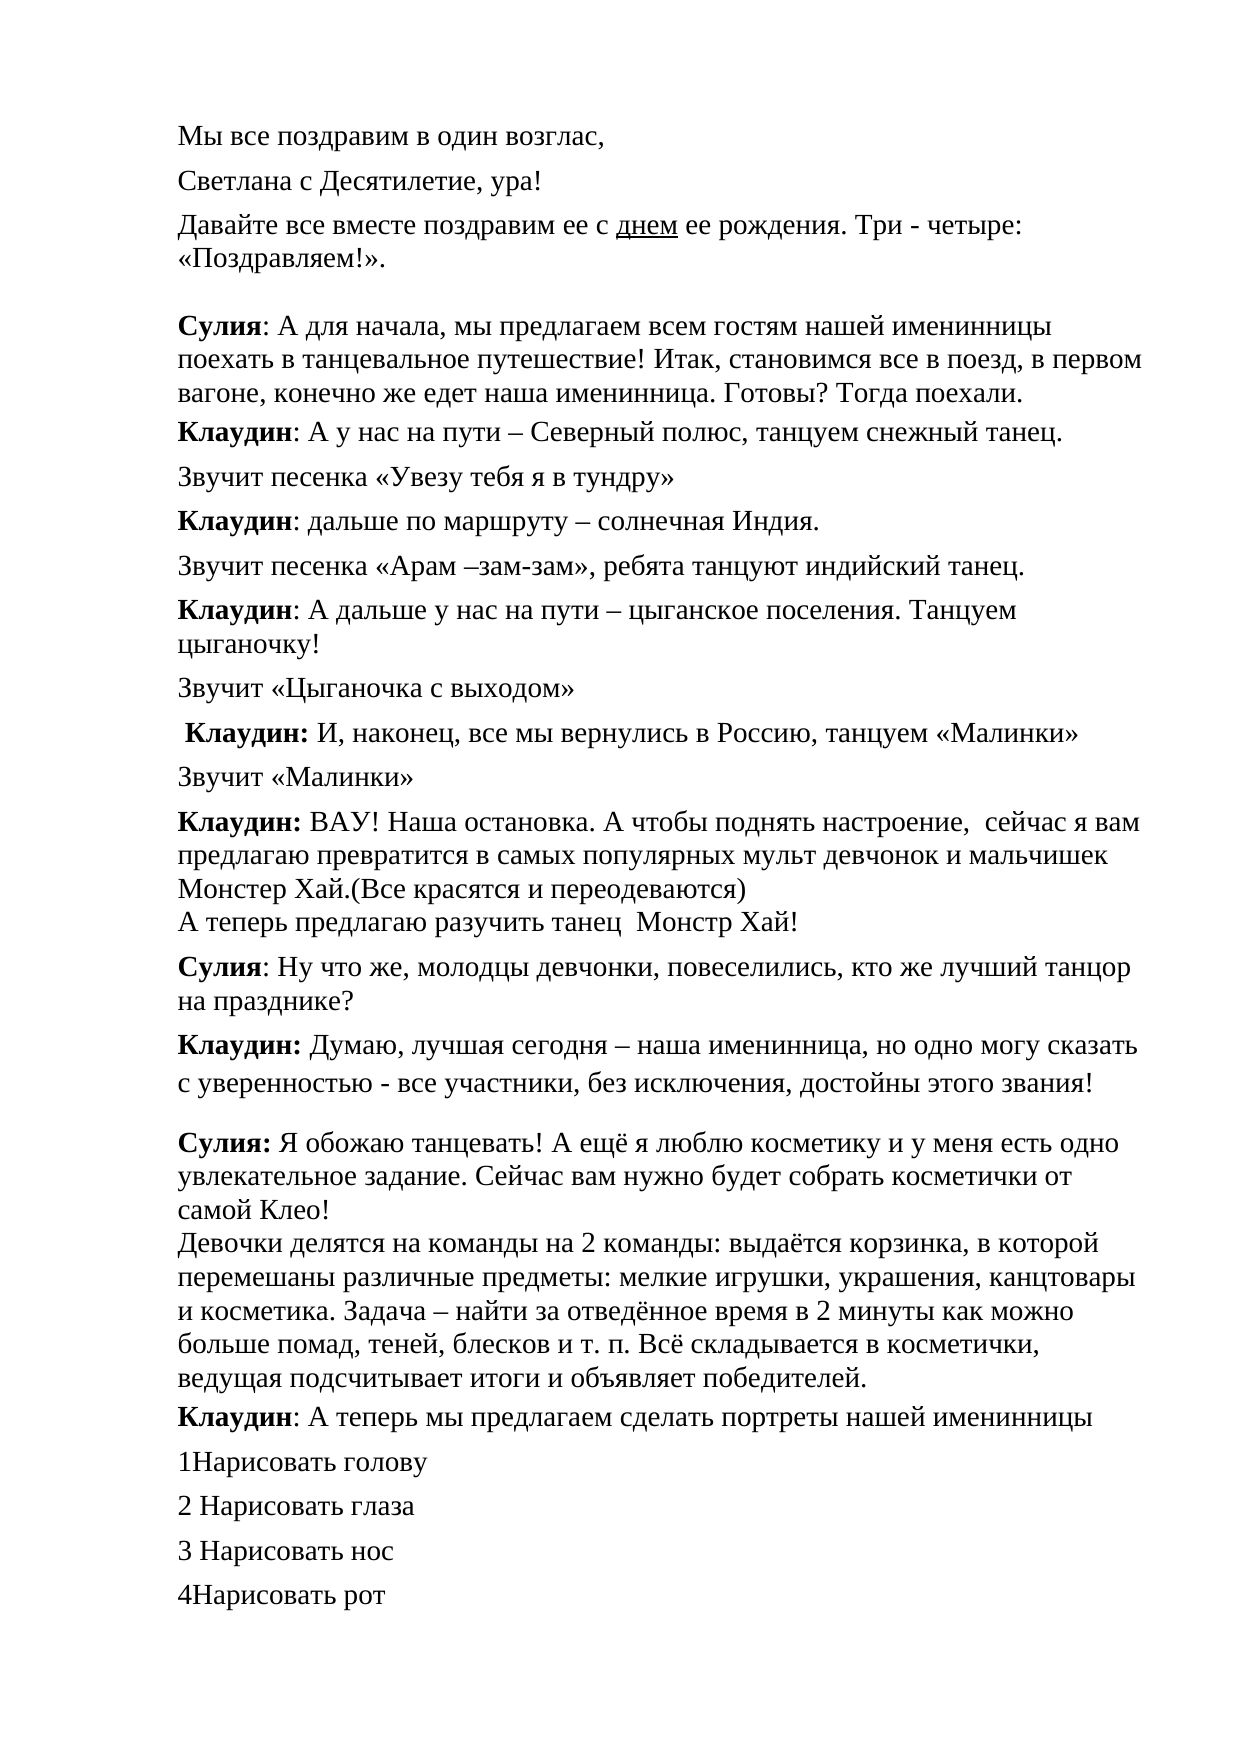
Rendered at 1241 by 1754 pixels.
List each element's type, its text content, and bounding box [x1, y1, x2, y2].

text Клаудин: Думаю, лучшая сегодня – наша именинница, но одно могу сказать с уверенностью - все участники, без исключения, достойны этого звания! [177, 1027, 1152, 1099]
text Мы все поздравим в один возглас, [177, 118, 1152, 152]
text Звучит «Малинки» [177, 759, 1152, 793]
text 1Нарисовать голову [177, 1444, 1152, 1478]
text Светлана с Десятилетие, ура! [177, 163, 1152, 196]
text Клаудин: И, наконец, все мы вернулись в Россию, танцуем «Малинки» [177, 715, 1152, 748]
text Сулия: Я обожаю танцевать! А ещё я люблю косметику и у меня есть одно увлекательное задание. Сейчас вам нужно будет собрать косметички от самой Клео! [177, 1125, 1152, 1226]
text Клаудин: ВАУ! Наша остановка. А чтобы поднять настроение, сейчас я вам предлагаю превратится в самых популярных мульт девчонок и мальчишек Монстер Хай.(Все красятся и переодеваются) А теперь предлагаю разучить танец Монстр Хай! [177, 804, 1152, 938]
text Девочки делятся на команды на 2 команды: выдаётся корзинка, в которой перемешаны различные предметы: мелкие игрушки, украшения, канцтовары и косметика. Задача – найти за отведённое время в 2 минуты как можно больше помад, теней, блесков и т. п. Всё складывается в косметички, ведущая подсчитывает итоги и объявляет победителей. [177, 1226, 1152, 1393]
text 4Нарисовать рот [177, 1577, 1152, 1611]
text Сулия: А для начала, мы предлагаем всем гостям нашей именинницы поехать в танцевальное путешествие! Итак, становимся все в поезд, в первом вагоне, конечно же едет наша именинница. Готовы? Тогда поехали. [177, 308, 1152, 408]
text Клаудин: А дальше у нас на пути – цыганское поселения. Танцуем цыганочку! [177, 592, 1152, 659]
text Клаудин: дальше по маршруту – солнечная Индия. [177, 503, 1152, 537]
text Клаудин: А теперь мы предлагаем сделать портреты нашей именинницы [177, 1399, 1152, 1433]
text Клаудин: А у нас на пути – Северный полюс, танцуем снежный танец. [177, 414, 1152, 448]
text 2 Нарисовать глаза [177, 1488, 1152, 1522]
text Давайте все вместе поздравим ее с днем ее рождения. Три - четыре: «Поздравляем!». [177, 207, 1152, 274]
text 3 Нарисовать нос [177, 1533, 1152, 1567]
text Сулия: Ну что же, молодцы девчонки, повеселились, кто же лучший танцор на празднике? [177, 949, 1152, 1016]
text Звучит песенка «Арам –зам-зам», ребята танцуют индийский танец. [177, 548, 1152, 582]
text Звучит песенка «Увезу тебя я в тундру» [177, 459, 1152, 493]
text Звучит «Цыганочка с выходом» [177, 671, 1152, 704]
